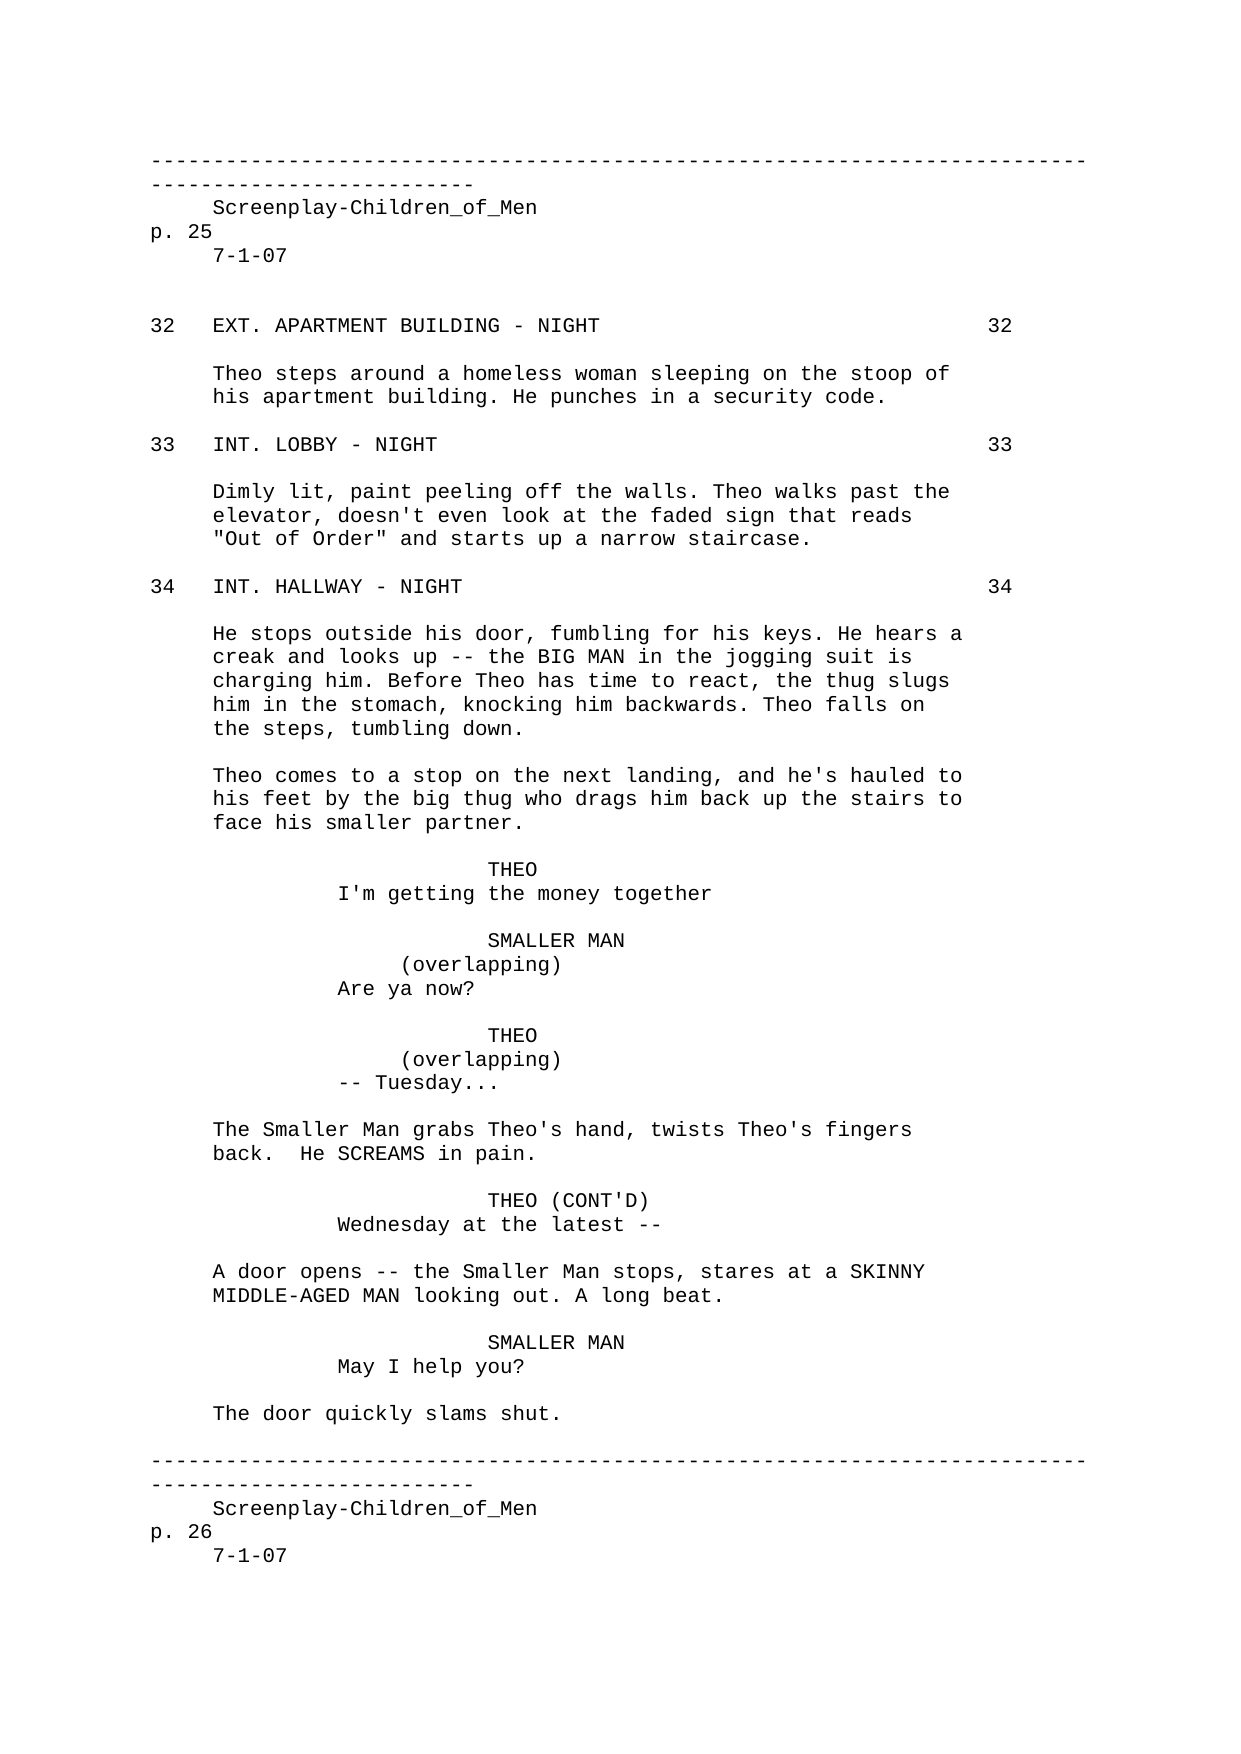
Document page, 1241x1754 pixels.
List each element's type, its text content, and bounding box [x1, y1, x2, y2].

text May I help you? [150, 1356, 1090, 1379]
text (overlapping) [150, 954, 1090, 978]
text SMALLER MAN [150, 930, 1090, 954]
text Screenplay-Children_of_Men p. 26 [150, 1498, 1090, 1545]
text A door opens -- the Smaller Man stops, stares at a SKINNY [150, 1261, 1090, 1285]
text his apartment building. He punches in a security code. [150, 386, 1090, 410]
text the steps, tumbling down. [150, 717, 1090, 741]
text Theo comes to a stop on the next landing, and he's hauled to [150, 765, 1090, 788]
text 33 INT. LOBBY - NIGHT 33 [150, 434, 1090, 457]
text Dimly lit, paint peeling off the walls. Theo walks past the [150, 481, 1090, 505]
text He stops outside his door, fumbling for his keys. He hears a [150, 623, 1090, 647]
text him in the stomach, knocking him backwards. Theo falls on [150, 694, 1090, 717]
text his feet by the big thug who drags him back up the stairs to [150, 788, 1090, 812]
text (overlapping) [150, 1048, 1090, 1072]
text THEO [150, 1025, 1090, 1048]
text Theo steps around a homeless woman sleeping on the stoop of [150, 363, 1090, 386]
text charging him. Before Theo has time to react, the thug slugs [150, 670, 1090, 694]
text creak and looks up -- the BIG MAN in the jogging suit is [150, 647, 1090, 670]
text elevator, doesn't even look at the faded sign that reads [150, 505, 1090, 528]
text THEO [150, 859, 1090, 883]
text 34 INT. HALLWAY - NIGHT 34 [150, 576, 1090, 599]
text 7-1-07 [150, 1545, 1090, 1569]
text Wednesday at the latest -- [150, 1214, 1090, 1238]
text "Out of Order" and starts up a narrow staircase. [150, 528, 1090, 552]
text MIDDLE-AGED MAN looking out. A long beat. [150, 1285, 1090, 1309]
text 32 EXT. APARTMENT BUILDING - NIGHT 32 [150, 316, 1090, 339]
text Are ya now? [150, 978, 1090, 1001]
text THEO (CONT'D) [150, 1190, 1090, 1214]
text ----------------------------------------------------------------------------------------------------- [150, 150, 1090, 197]
text The door quickly slams shut. [150, 1403, 1090, 1427]
text back. He SCREAMS in pain. [150, 1143, 1090, 1167]
text SMALLER MAN [150, 1332, 1090, 1356]
text 7-1-07 [150, 244, 1090, 268]
text I'm getting the money together [150, 883, 1090, 907]
text The Smaller Man grabs Theo's hand, twists Theo's fingers [150, 1119, 1090, 1143]
text ----------------------------------------------------------------------------------------------------- [150, 1451, 1090, 1498]
text face his smaller partner. [150, 812, 1090, 836]
text -- Tuesday... [150, 1072, 1090, 1096]
text Screenplay-Children_of_Men p. 25 [150, 197, 1090, 244]
